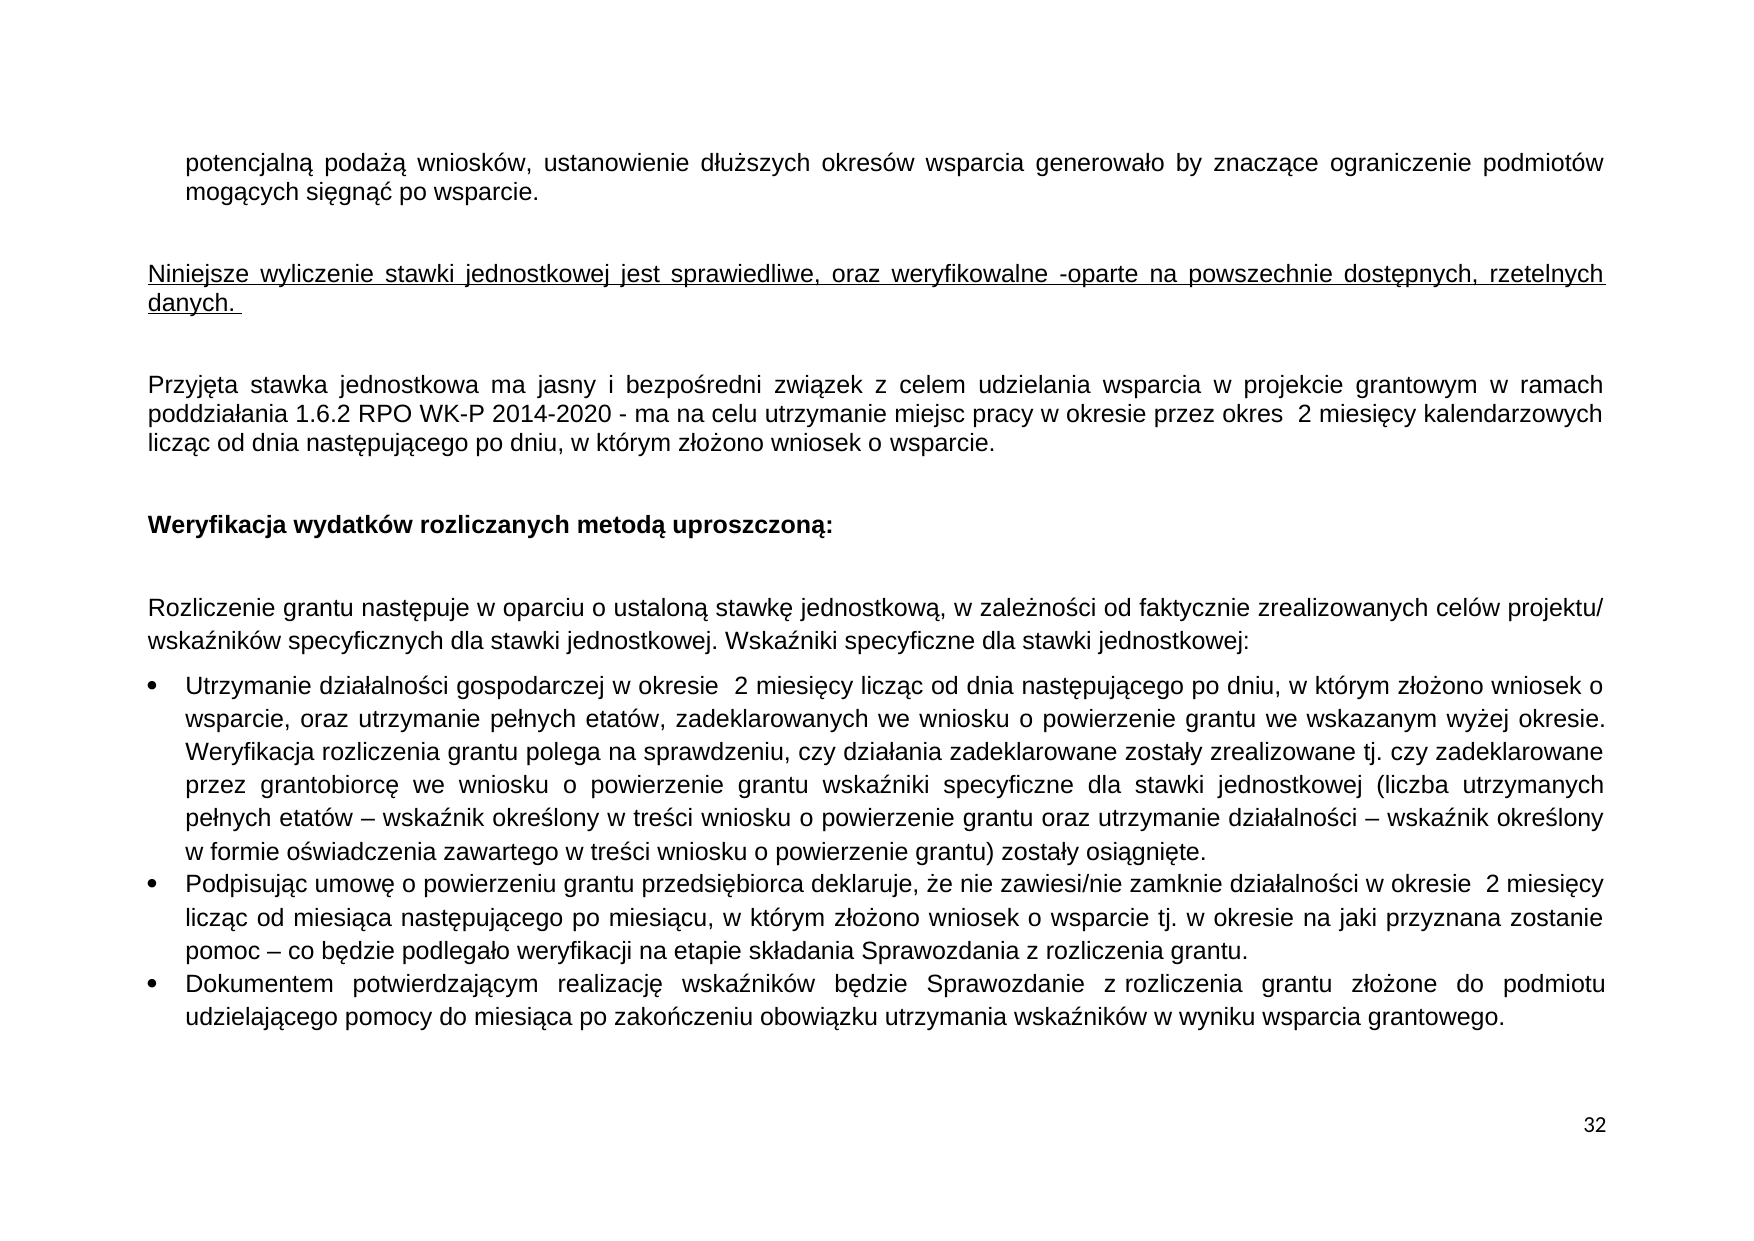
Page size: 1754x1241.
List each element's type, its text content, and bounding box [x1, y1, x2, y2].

list Podpisując umowę o powierzeniu grantu przedsiębiorca deklaruje, że nie zawiesi/nie zamknie działalności w okresie 2 miesięcy licząc od miesiąca następującego po miesiącu, w którym złożono wniosek o wsparcie tj. w okresie na jaki przyznana zostanie pomoc – co będzie podlegało weryfikacji na etapie składania Sprawozdania z rozliczenia grantu. [148, 869, 1606, 964]
text Rozliczenie grantu następuje w oparciu o ustaloną stawkę jednostkową, w zależności od faktycznie zrealizowanych celów projektu/ wskaźników specyficznych dla stawki jednostkowej. Wskaźniki specyficzne dla stawki jednostkowej: [148, 593, 1606, 654]
list Dokumentem potwierdzającym realizację wskaźników będzie Sprawozdanie z rozliczenia grantu złożone do podmiotu udzielającego pomocy do miesiąca po zakończeniu obowiązku utrzymania wskaźników w wyniku wsparcia grantowego. [148, 969, 1606, 1031]
text Niniejsze wyliczenie stawki jednostkowej jest sprawiedliwe, oraz weryfikowalne -oparte na powszechnie dostępnych, rzetelnych danych. [148, 285, 1606, 316]
text Niniejsze wyliczenie stawki jednostkowej jest sprawiedliwe, oraz weryfikowalne -oparte na powszechnie dostępnych, rzetelnych danych. [148, 259, 1606, 284]
text Weryfikacja wydatków rozliczanych metodą uproszczoną: [148, 510, 1606, 539]
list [148, 148, 1606, 205]
text Przyjęta stawka jednostkowa ma jasny i bezpośredni związek z celem udzielania wsparcia w projekcie grantowym w ramach poddziałania 1.6.2 RPO WK-P 2014-2020 - ma na celu utrzymanie miejsc pracy w okresie przez okres 2 miesięcy kalendarzowych licząc od dnia następującego po dniu, w którym złożono wniosek o wsparcie. [148, 370, 1606, 456]
list Utrzymanie działalności gospodarczej w okresie 2 miesięcy licząc od dnia następującego po dniu, w którym złożono wniosek o wsparcie, oraz utrzymanie pełnych etatów, zadeklarowanych we wniosku o powierzenie grantu we wskazanym wyżej okresie. Weryfikacja rozliczenia grantu polega na sprawdzeniu, czy działania zadeklarowane zostały zrealizowane tj. czy zadeklarowane przez grantobiorcę we wniosku o powierzenie grantu wskaźniki specyficzne dla stawki jednostkowej (liczba utrzymanych pełnych etatów – wskaźnik określony w treści wniosku o powierzenie grantu oraz utrzymanie działalności – wskaźnik określony w formie oświadczenia zawartego w treści wniosku o powierzenie grantu) zostały osiągnięte. [148, 671, 1606, 865]
